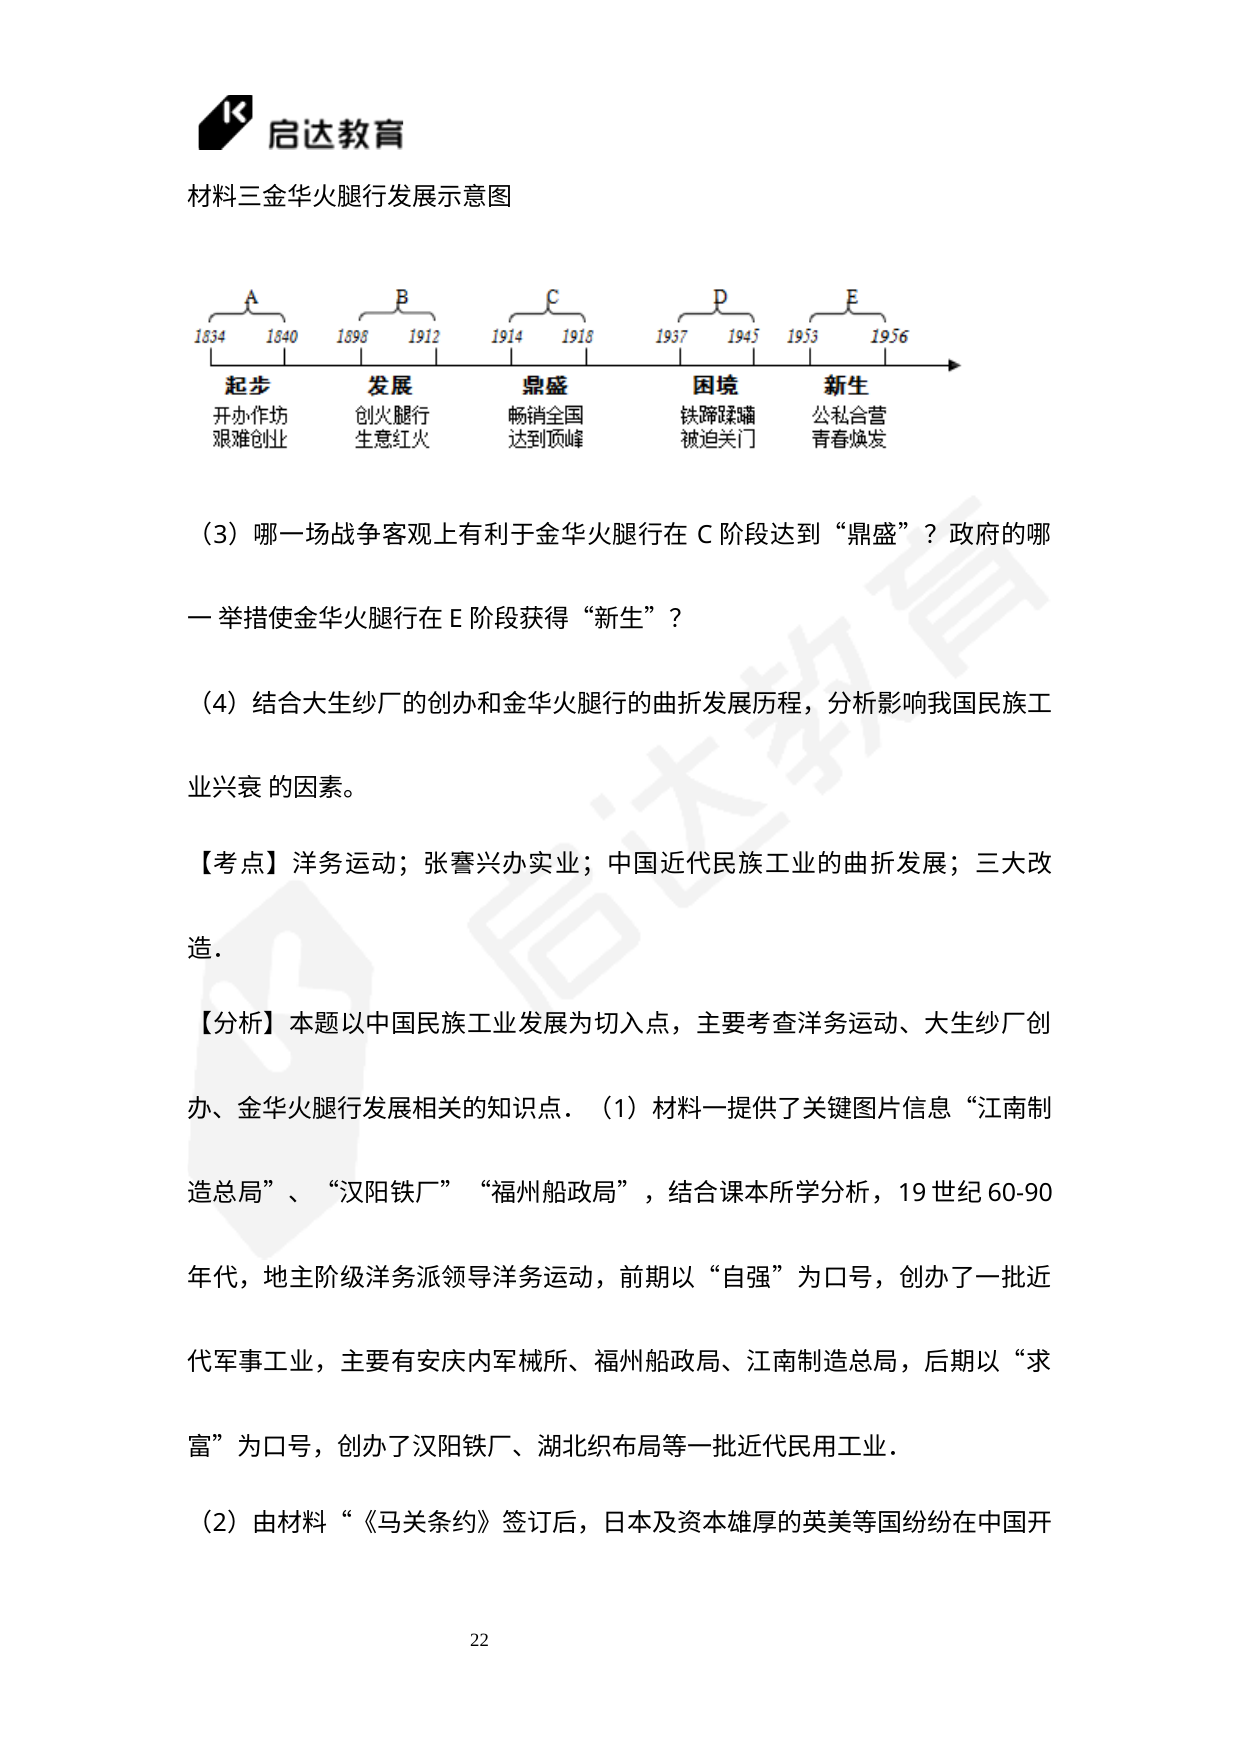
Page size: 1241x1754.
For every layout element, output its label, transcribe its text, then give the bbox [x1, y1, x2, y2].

text 【分析】本题以中国民族工业发展为切入点，主要考查洋务运动、大生纱厂创办、金华火腿行发展相关的知识点．（1）材料一提供了关键图片信息“江南制造总局”、“汉阳铁厂”“福州船政局”，结合课本所学分析，19世纪60-90年代，地主阶级洋务派领导洋务运动，前期以“自强”为口号，创办了一批近代军事工业，主要有安庆内军械所、福州船政局、江南制造总局，后期以“求富”为口号，创办了汉阳铁厂、湖北织布局等一批近代民用工业． [187, 989, 1053, 1477]
picture [198, 95, 404, 150]
text 【考点】洋务运动；张謇兴办实业；中国近代民族工业的曲折发展；三大改造． [187, 829, 1053, 979]
picture [187, 285, 966, 453]
